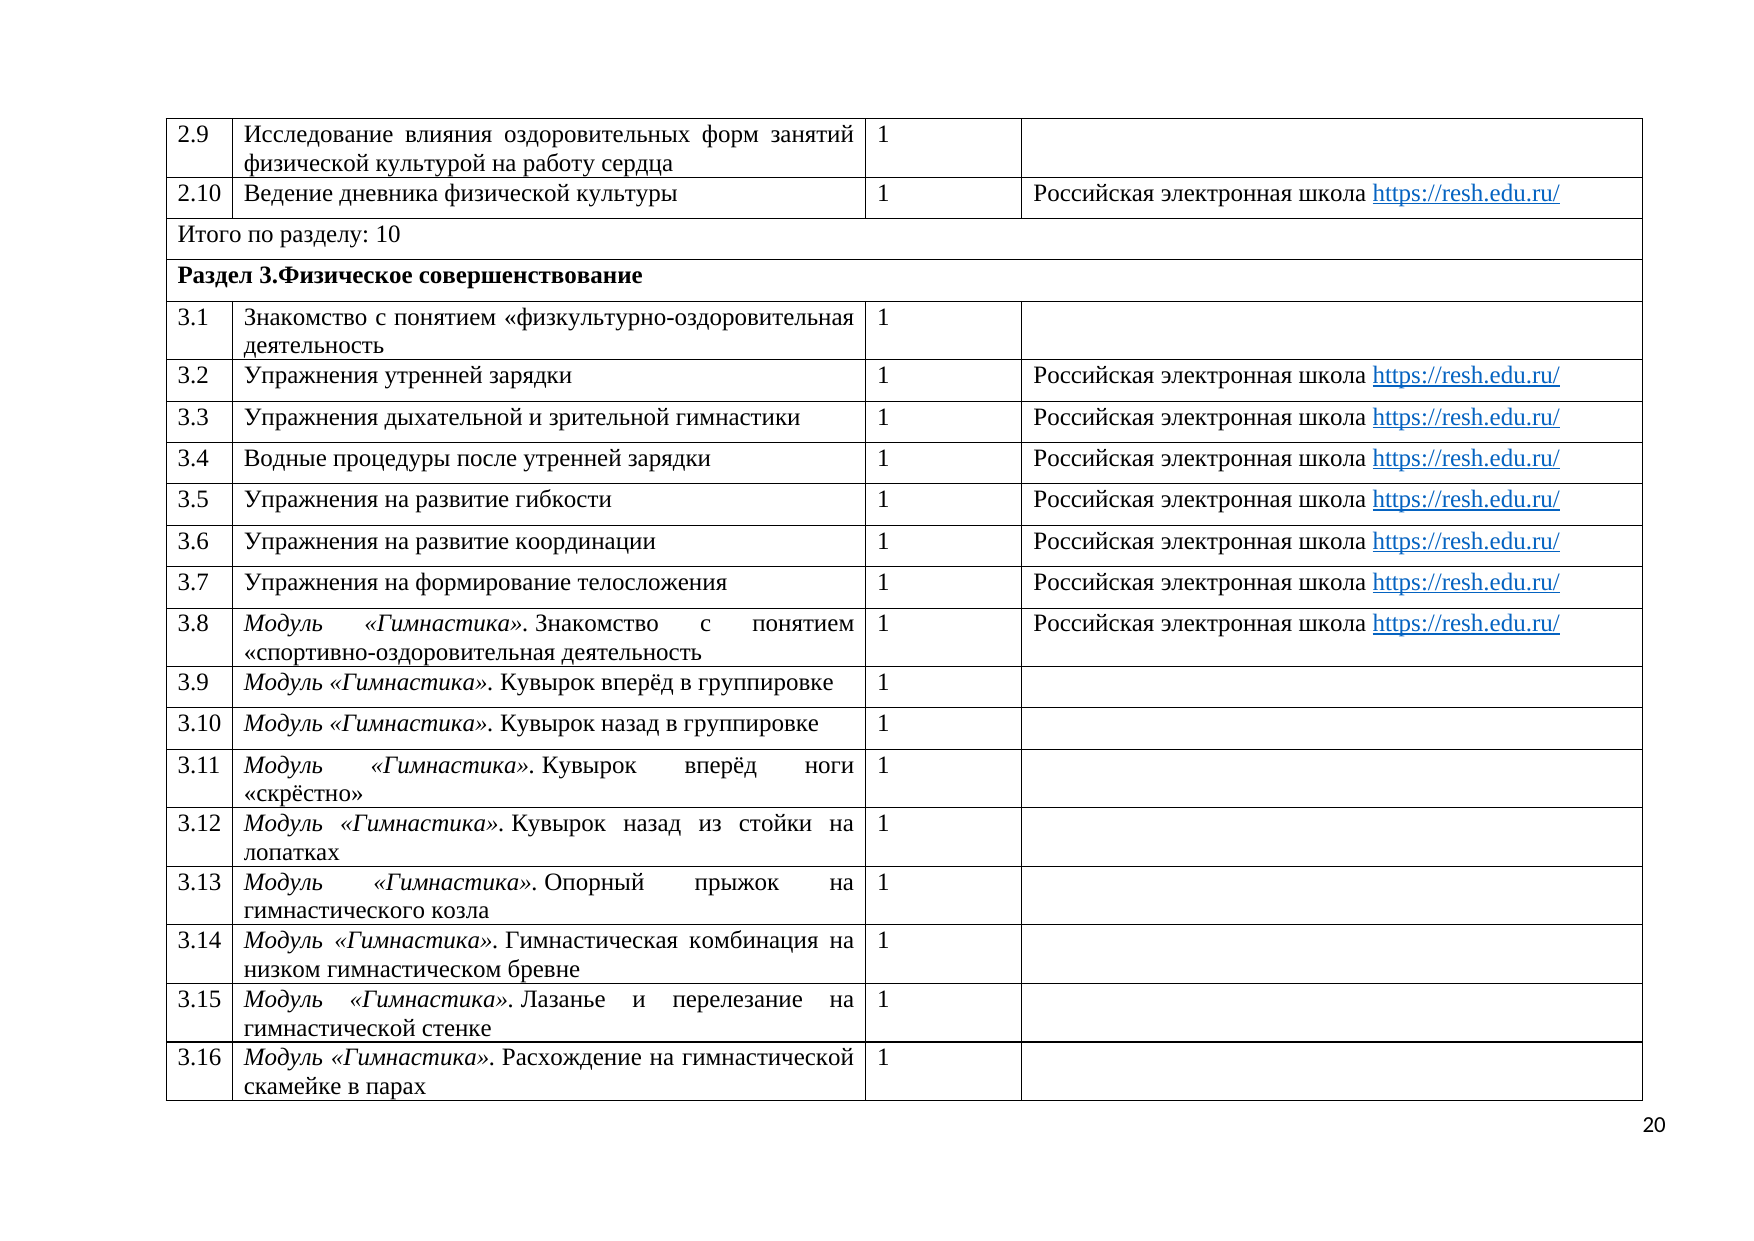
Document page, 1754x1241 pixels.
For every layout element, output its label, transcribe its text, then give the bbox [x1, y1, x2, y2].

table_cell 3.10 [167, 708, 232, 749]
table_cell 3.2 [167, 360, 232, 401]
table_cell Российская электронная школа https://resh.edu.ru/ [1022, 360, 1642, 401]
table_cell Итого по разделу: 10 [167, 219, 1642, 259]
table_cell [1022, 1043, 1642, 1100]
table_cell Упражнения на формирование телосложения [233, 567, 865, 607]
table_cell 1 [866, 984, 1021, 1041]
table_cell Упражнения дыхательной и зрительной гимнастики [233, 402, 865, 442]
table_cell 1 [866, 667, 1021, 707]
table_cell Модуль «Гимнастика». Опорный прыжок на гимнастического козла [233, 867, 865, 924]
table_cell [1022, 119, 1642, 177]
table_cell Исследование влияния оздоровительных форм занятий физической культурой на работу сердца [233, 119, 865, 177]
table_cell Модуль «Гимнастика». Кувырок назад из стойки на лопатках [233, 808, 865, 866]
table_cell 1 [866, 609, 1021, 666]
table_cell 1 [866, 567, 1021, 607]
table_cell [1022, 302, 1642, 359]
table_cell 1 [866, 1043, 1021, 1100]
table_cell 2.10 [167, 178, 232, 218]
table_cell Упражнения на развитие гибкости [233, 484, 865, 525]
table_cell [1022, 867, 1642, 924]
table_cell 3.16 [167, 1043, 232, 1100]
table_cell 1 [866, 484, 1021, 525]
table_cell 3.15 [167, 984, 232, 1041]
table_cell 3.9 [167, 667, 232, 707]
table_cell 1 [866, 302, 1021, 359]
table_cell Упражнения утренней зарядки [233, 360, 865, 401]
table_cell 1 [866, 526, 1021, 566]
table_cell Российская электронная школа https://resh.edu.ru/ [1022, 609, 1642, 666]
table_cell 1 [866, 360, 1021, 401]
table_cell [1022, 925, 1642, 983]
table_cell 3.1 [167, 302, 232, 359]
table_cell 1 [866, 178, 1021, 218]
table_cell 1 [866, 402, 1021, 442]
table_cell Модуль «Гимнастика». Расхождение на гимнастической скамейке в парах [233, 1043, 865, 1100]
table_cell Российская электронная школа https://resh.edu.ru/ [1022, 526, 1642, 566]
table_cell 1 [866, 808, 1021, 866]
table_cell Модуль «Гимнастика». Гимнастическая комбинация на низком гимнастическом бревне [233, 925, 865, 983]
table_cell Российская электронная школа https://resh.edu.ru/ [1022, 484, 1642, 525]
table_cell Упражнения на развитие координации [233, 526, 865, 566]
table_cell 1 [866, 119, 1021, 177]
table_cell [1022, 667, 1642, 707]
table_cell Модуль «Гимнастика». Лазанье и перелезание на гимнастической стенке [233, 984, 865, 1041]
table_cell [1022, 178, 1642, 218]
table_cell 3.7 [167, 567, 232, 607]
table_cell Модуль «Гимнастика». Кувырок назад в группировке [233, 708, 865, 749]
table_cell 1 [866, 750, 1021, 807]
table_cell Российская электронная школа https://resh.edu.ru/ [1022, 567, 1642, 607]
table_cell 3.4 [167, 443, 232, 483]
table_cell 3.5 [167, 484, 232, 525]
table_cell 3.6 [167, 526, 232, 566]
table_cell Российская электронная школа https://resh.edu.ru/ [1022, 443, 1642, 483]
table_cell 1 [866, 925, 1021, 983]
table_cell 3.12 [167, 808, 232, 866]
table_cell Модуль «Гимнастика». Кувырок вперёд в группировке [233, 667, 865, 707]
table_cell Модуль «Гимнастика». Кувырок вперёд ноги «скрёстно» [233, 750, 865, 807]
table_cell Знакомство с понятием «физкультурно-оздоровительная деятельность [233, 302, 865, 359]
table_cell 3.11 [167, 750, 232, 807]
table_cell Водные процедуры после утренней зарядки [233, 443, 865, 483]
table_cell Модуль «Гимнастика». Знакомство с понятием «спортивно-оздоровительная деятельность [233, 609, 865, 666]
table_cell 2.9 [167, 119, 232, 177]
table_cell 3.13 [167, 867, 232, 924]
table_cell [1022, 750, 1642, 807]
table_cell 3.3 [167, 402, 232, 442]
table_cell [1022, 708, 1642, 749]
table_cell Российская электронная школа https://resh.edu.ru/ [1022, 402, 1642, 442]
table_cell [1022, 808, 1642, 866]
table_cell 3.8 [167, 609, 232, 666]
table_cell Ведение дневника физической культуры [233, 178, 865, 218]
table_cell 1 [866, 443, 1021, 483]
table_cell Раздел 3.Физическое совершенствование [167, 260, 1642, 301]
table_cell 3.14 [167, 925, 232, 983]
table_cell 1 [866, 867, 1021, 924]
table_cell 1 [866, 708, 1021, 749]
table_cell [1022, 984, 1642, 1041]
